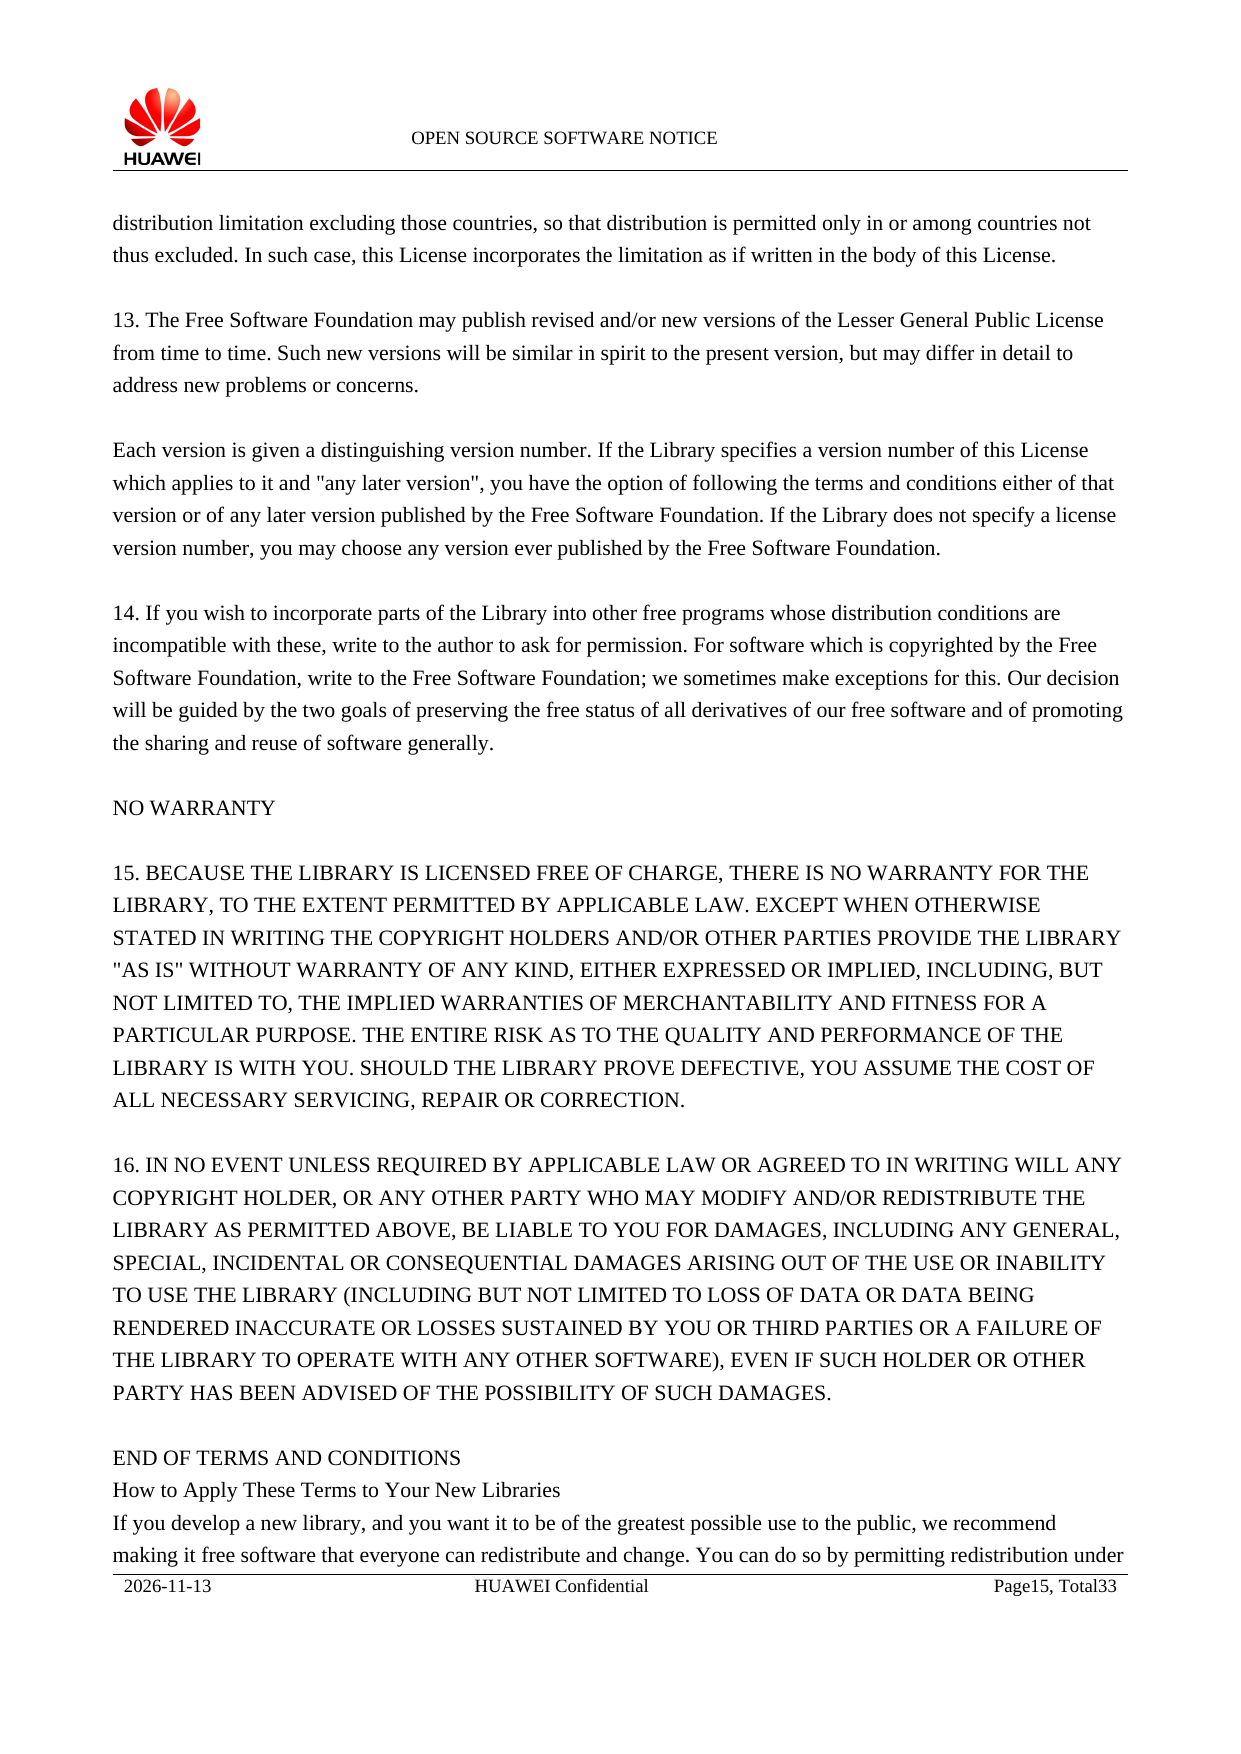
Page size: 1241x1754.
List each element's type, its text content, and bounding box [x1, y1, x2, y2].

picture [124, 88, 201, 165]
